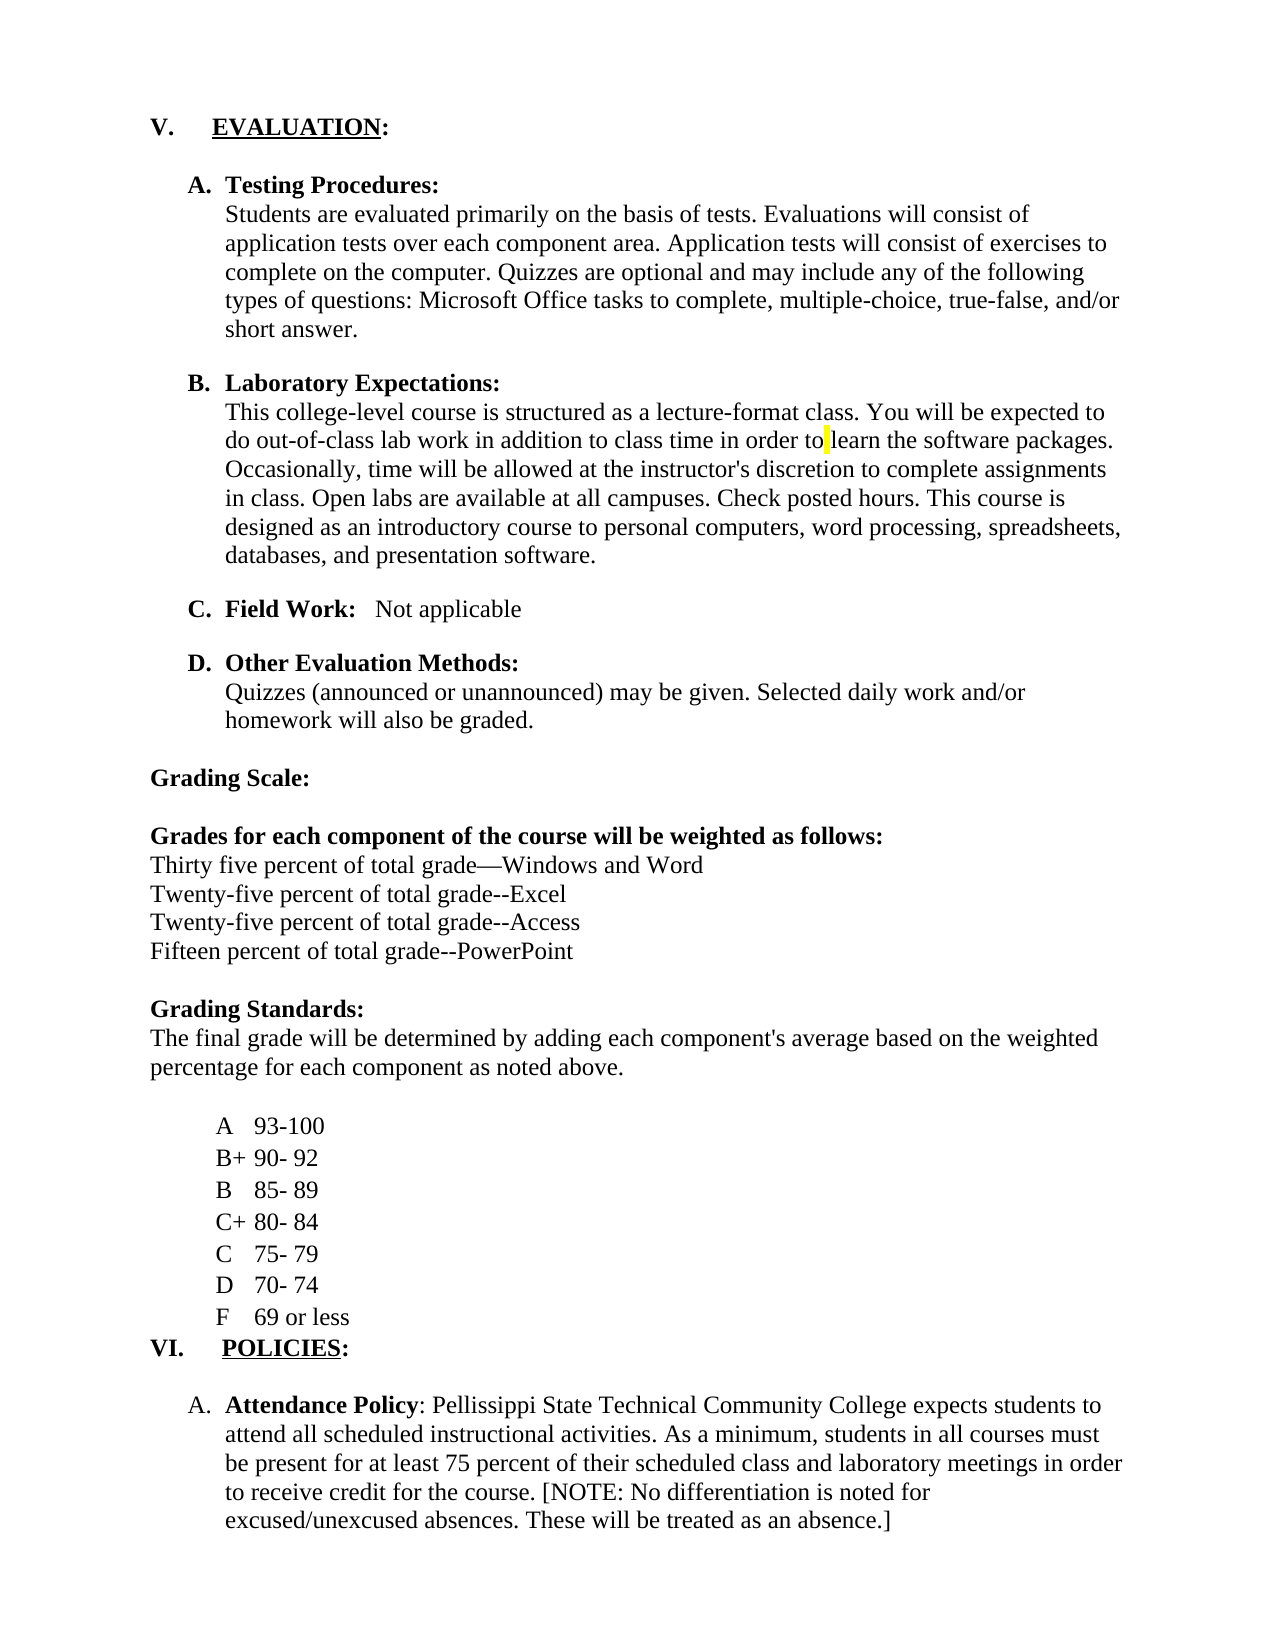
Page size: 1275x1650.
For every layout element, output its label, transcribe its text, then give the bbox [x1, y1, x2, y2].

list Testing Procedures: Students are evaluated primarily on the basis of tests. Evaluations will consist of application tests over each component area. Application tests will consist of exercises to complete on the computer. Quizzes are optional and may include any of the following types of questions: Microsoft Office tasks to complete, multiple-choice, true-false, and/or short answer. [187, 170, 1125, 343]
text Grades for each component of the course will be weighted as follows: Thirty five percent of total grade—Windows and Word Twenty-five percent of total grade--Excel Twenty-five percent of total grade--Access Fifteen percent of total grade--PowerPoint [150, 821, 1125, 965]
table_cell C [214, 1237, 252, 1269]
table_cell B [214, 1173, 252, 1205]
list Field Work: Not applicable [187, 594, 1125, 623]
text Grading Standards: The final grade will be determined by adding each component's average based on the weighted percentage for each component as noted above. [150, 994, 1125, 1080]
table_cell 70- 74 [253, 1269, 356, 1301]
table_header A [214, 1110, 252, 1141]
table_cell 80- 84 [253, 1205, 356, 1237]
table_header 93-100 [253, 1110, 356, 1141]
text V. EVALUATION: [150, 112, 1125, 141]
table_cell 90- 92 [253, 1141, 356, 1173]
list Laboratory Expectations: This college-level course is structured as a lecture-format class. You will be expected to do out-of-class lab work in addition to class time in order to learn the software packages. Occasionally, time will be allowed at the instructor's discretion to complete assignments in class. Open labs are available at all campuses. Check posted hours. This course is designed as an introductory course to personal computers, word processing, spreadsheets, databases, and presentation software. [187, 368, 1125, 569]
list Attendance Policy: expects students to attend all scheduled instructional activities. As a minimum, students in all courses must be present for at least 75 percent of their scheduled class and laboratory meetings in order to receive credit for the course. [NOTE: No differentiation is noted for excused/unexcused absences. These will be treated as an absence.] [187, 1391, 1125, 1534]
table_cell D [214, 1269, 252, 1301]
table_cell 75- 79 [253, 1237, 356, 1269]
table_cell F [214, 1301, 252, 1333]
table_cell 85- 89 [253, 1173, 356, 1205]
table_cell B+ [214, 1141, 252, 1173]
text VI. POLICIES: [150, 1333, 1125, 1361]
text Grading Scale: [150, 763, 1125, 792]
table_cell C+ [214, 1205, 252, 1237]
list Other Evaluation Methods: Quizzes (announced or unannounced) may be given. Selected daily work and/or homework will also be graded. [187, 648, 1125, 734]
table_cell 69 or less [253, 1301, 356, 1333]
